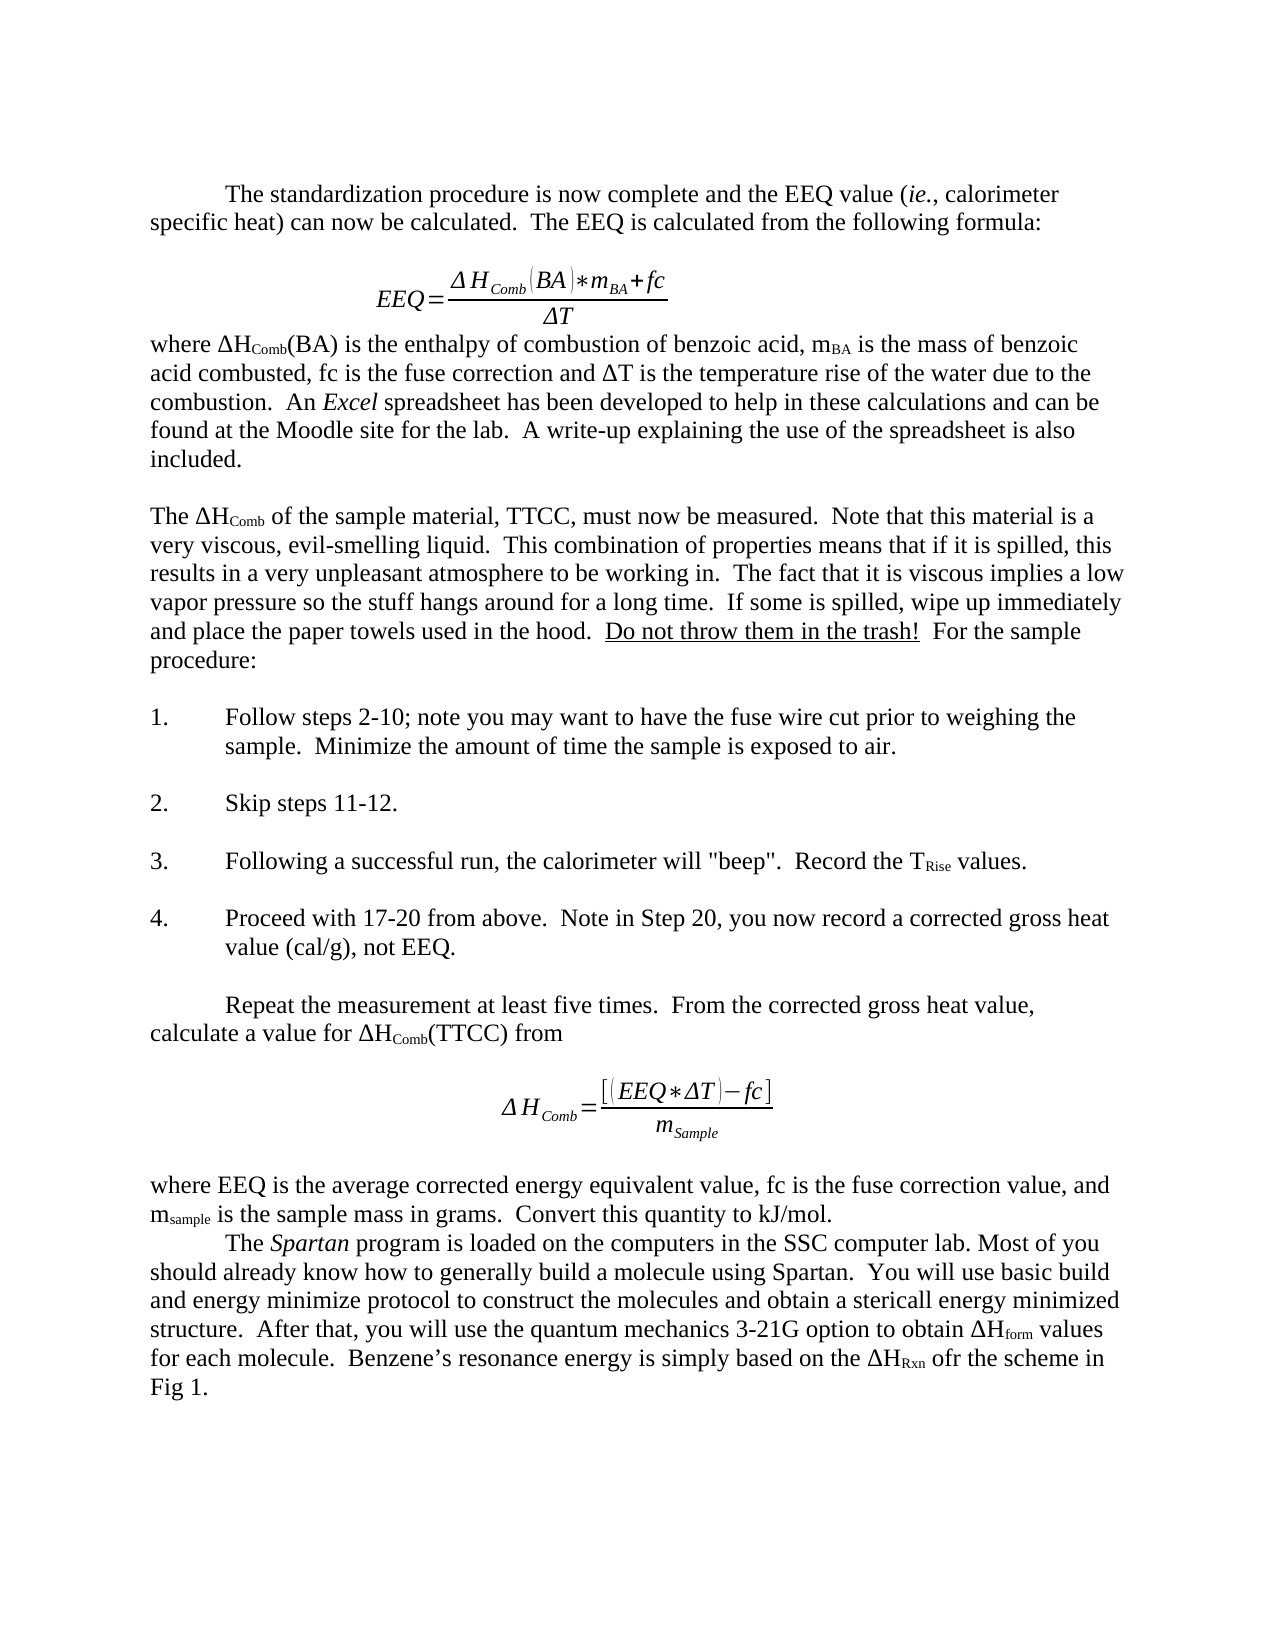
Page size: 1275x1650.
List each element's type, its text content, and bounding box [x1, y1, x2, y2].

text 1. Follow steps 2-10; note you may want to have the fuse wire cut prior to weighing the sample. Minimize the amount of time the sample is exposed to air. [150, 702, 1125, 760]
text The Spartan program is loaded on the computers in the SSC computer lab. Most of you should already know how to generally build a molecule using Spartan. You will use basic build and energy minimize protocol to construct the molecules and obtain a stericall energy minimized structure. After that, you will use the quantum mechanics 3-21G option to obtain ΔHform values for each molecule. Benzene’s resonance energy is simply based on the ΔHRxn ofr the scheme in Fig 1. [150, 1228, 1125, 1400]
text where ΔHComb(BA) is the enthalpy of combustion of benzoic acid, mBA is the mass of benzoic acid combusted, fc is the fuse correction and ΔT is the temperature rise of the water due to the combustion. An Excel spreadsheet has been developed to help in these calculations and can be found at the Moodle site for the lab. A write-up explaining the use of the spreadsheet is also included. [150, 329, 1125, 473]
text 4. Proceed with 17-20 from above. Note in Step 20, you now record a corrected gross heat value (cal/g), not EEQ. [150, 903, 1125, 961]
text The ΔHComb of the sample material, TTCC, must now be measured. Note that this material is a very viscous, evil-smelling liquid. This combination of properties means that if it is spilled, this results in a very unpleasant atmosphere to be working in. The fact that it is viscous implies a low vapor pressure so the stuff hangs around for a long time. If some is spilled, wipe up immediately and place the paper towels used in the hood. Do not throw them in the trash! For the sample procedure: [150, 501, 1125, 673]
text where EEQ is the average corrected energy equivalent value, fc is the fuse correction value, and msample is the sample mass in grams. Convert this quantity to kJ/mol. [150, 1170, 1125, 1228]
text The standardization procedure is now complete and the EEQ value (ie., calorimeter specific heat) can now be calculated. The EEQ is calculated from the following formula: [150, 179, 1125, 236]
text 3. Following a successful run, the calorimeter will "beep". Record the TRise values. [150, 846, 1125, 875]
text 2. Skip steps 11-12. [150, 788, 1125, 817]
text Repeat the measurement at least five times. From the corrected gross heat value, calculate a value for ΔHComb(TTCC) from [150, 990, 1125, 1047]
